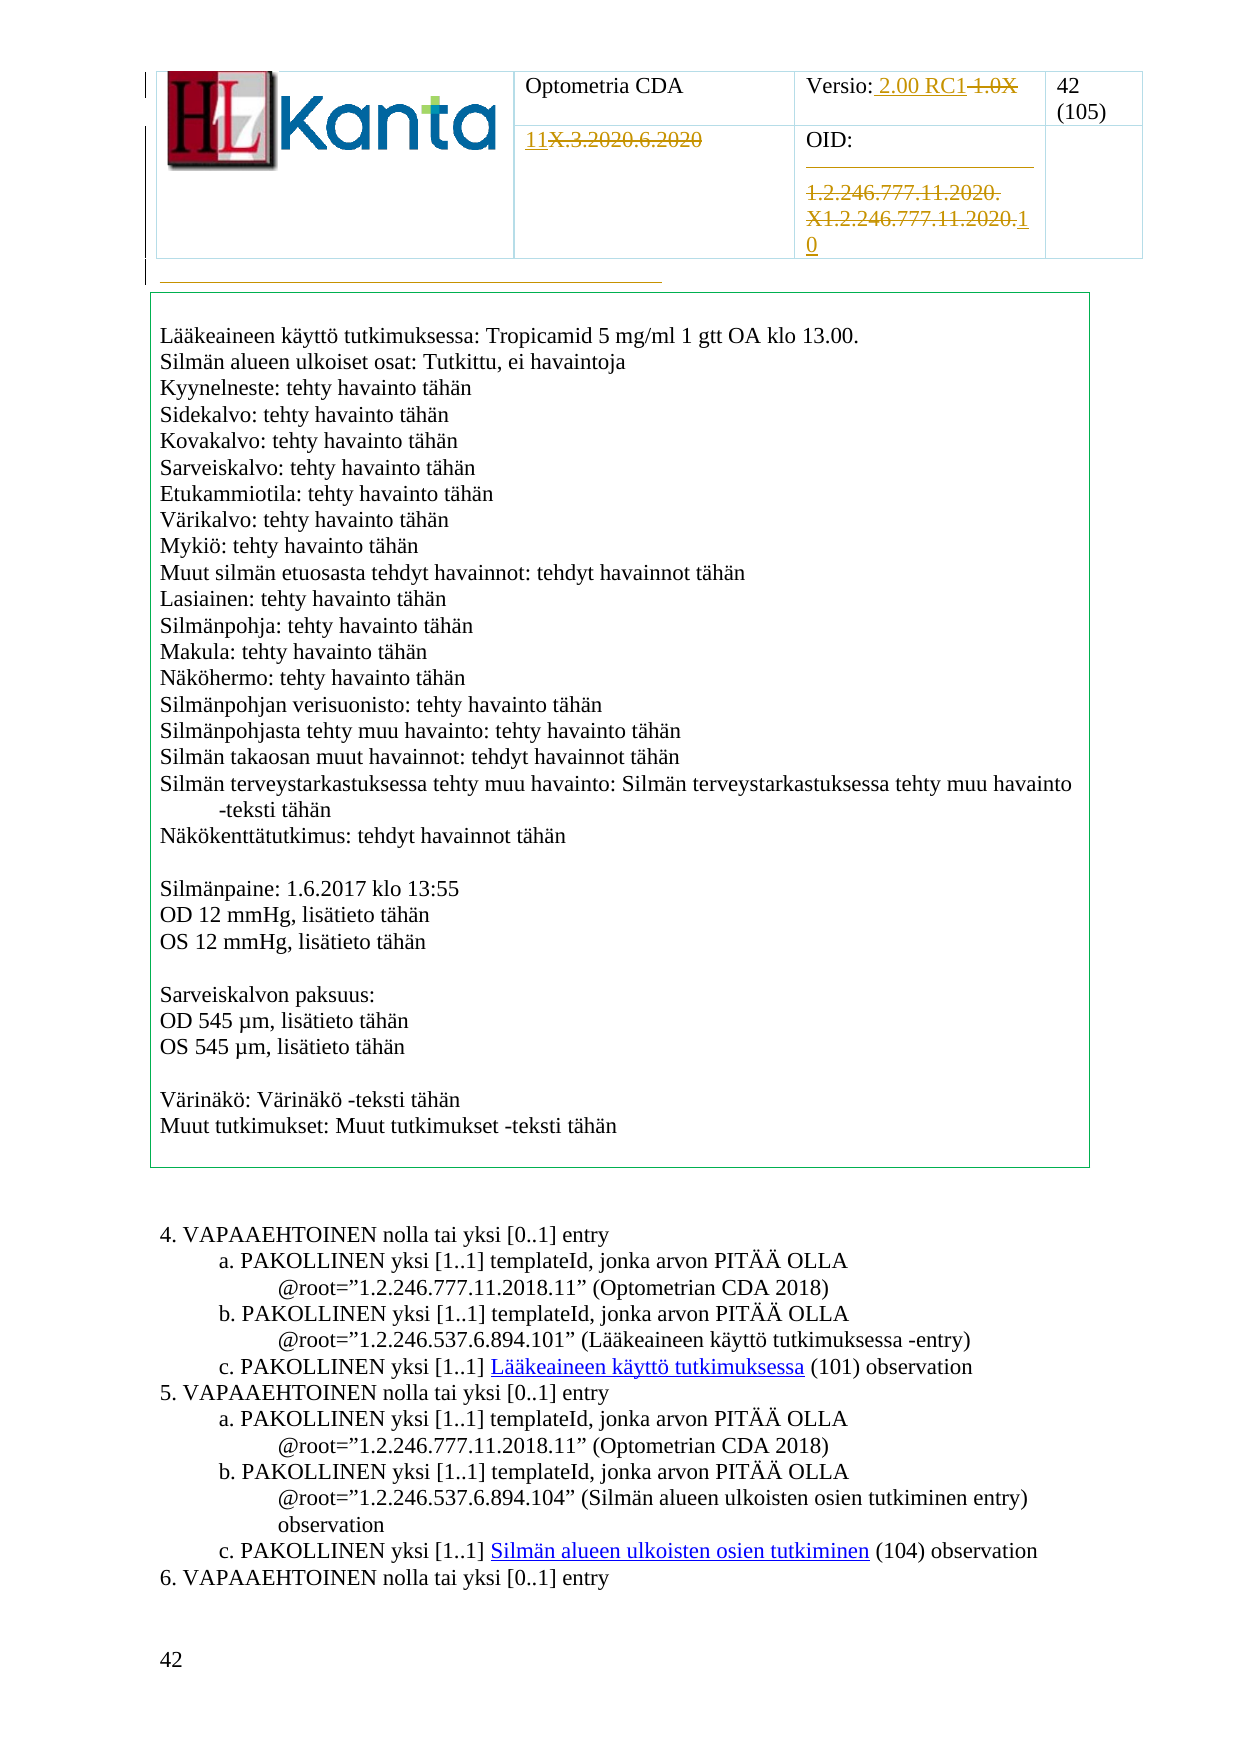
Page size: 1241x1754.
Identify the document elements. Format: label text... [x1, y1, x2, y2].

text Muut silmän etuosasta tehdyt havainnot: tehdyt havainnot tähän [159, 559, 1081, 585]
text Silmänpohjan verisuonisto: tehty havainto tähän [159, 691, 1081, 717]
text Värikalvo: tehty havainto tähän [159, 506, 1081, 533]
text OS 12 mmHg, lisätieto tähän [159, 928, 1081, 954]
text Silmänpohja: tehty havainto tähän [159, 612, 1081, 638]
text Silmänpohjasta tehty muu havainto: tehty havainto tähän [159, 717, 1081, 743]
text OD 545 µm, lisätieto tähän [159, 1007, 1081, 1033]
text Silmän terveystarkastuksessa tehty muu havainto: Silmän terveystarkastuksessa tehty muu havainto -teksti tähän [159, 770, 1081, 822]
picture [167, 71, 279, 171]
text Kovakalvo: tehty havainto tähän [159, 427, 1081, 453]
text c. PAKOLLINEN yksi [1..1] Lääkeaineen käyttö tutkimuksessa (101) observation [218, 1353, 1081, 1379]
text a. PAKOLLINEN yksi [1..1] templateId, jonka arvon PITÄÄ OLLA @root=”1.2.246.777.11.2018.11” (Optometrian CDA 2018) [218, 1247, 1081, 1300]
text 5. VAPAAEHTOINEN nolla tai yksi [0..1] entry [159, 1379, 1081, 1405]
text 6. VAPAAEHTOINEN nolla tai yksi [0..1] entry [159, 1563, 1081, 1590]
text Näkökenttätutkimus: tehdyt havainnot tähän [159, 822, 1081, 849]
text Silmän takaosan muut havainnot: tehdyt havainnot tähän [159, 743, 1081, 770]
text Muut tutkimukset: Muut tutkimukset -teksti tähän [159, 1112, 1081, 1139]
text Värinäkö: Värinäkö -teksti tähän [159, 1086, 1081, 1112]
picture [281, 96, 496, 150]
text a. PAKOLLINEN yksi [1..1] templateId, jonka arvon PITÄÄ OLLA @root=”1.2.246.777.11.2018.11” (Optometrian CDA 2018) [218, 1405, 1081, 1458]
text Silmän alueen ulkoiset osat: Tutkittu, ei havaintoja [159, 348, 1081, 374]
text OD 12 mmHg, lisätieto tähän [159, 902, 1081, 928]
text Mykiö: tehty havainto tähän [159, 533, 1081, 559]
text b. PAKOLLINEN yksi [1..1] templateId, jonka arvon PITÄÄ OLLA @root=”1.2.246.537.6.894.101” (Lääkeaineen käyttö tutkimuksessa -entry) [218, 1300, 1081, 1353]
text 4. VAPAAEHTOINEN nolla tai yksi [0..1] entry [159, 1221, 1081, 1247]
text Lääkeaineen käyttö tutkimuksessa: Tropicamid 5 mg/ml 1 gtt OA klo 13.00. [159, 322, 1081, 348]
text c. PAKOLLINEN yksi [1..1] Silmän alueen ulkoisten osien tutkiminen (104) observation [218, 1537, 1081, 1563]
text Sarveiskalvon paksuus: [159, 981, 1081, 1007]
text Kyynelneste: tehty havainto tähän [159, 374, 1081, 401]
text b. PAKOLLINEN yksi [1..1] templateId, jonka arvon PITÄÄ OLLA @root=”1.2.246.537.6.894.104” (Silmän alueen ulkoisten osien tutkiminen entry) observation [218, 1458, 1081, 1537]
text Makula: tehty havainto tähän [159, 638, 1081, 664]
text OS 545 µm, lisätieto tähän [159, 1033, 1081, 1060]
text Silmänpaine: 1.6.2017 klo 13:55 [159, 875, 1081, 902]
text Lasiainen: tehty havainto tähän [159, 585, 1081, 612]
text Näköhermo: tehty havainto tähän [159, 664, 1081, 691]
text Etukammiotila: tehty havainto tähän [159, 480, 1081, 506]
text Sarveiskalvo: tehty havainto tähän [159, 453, 1081, 480]
text Sidekalvo: tehty havainto tähän [159, 401, 1081, 427]
